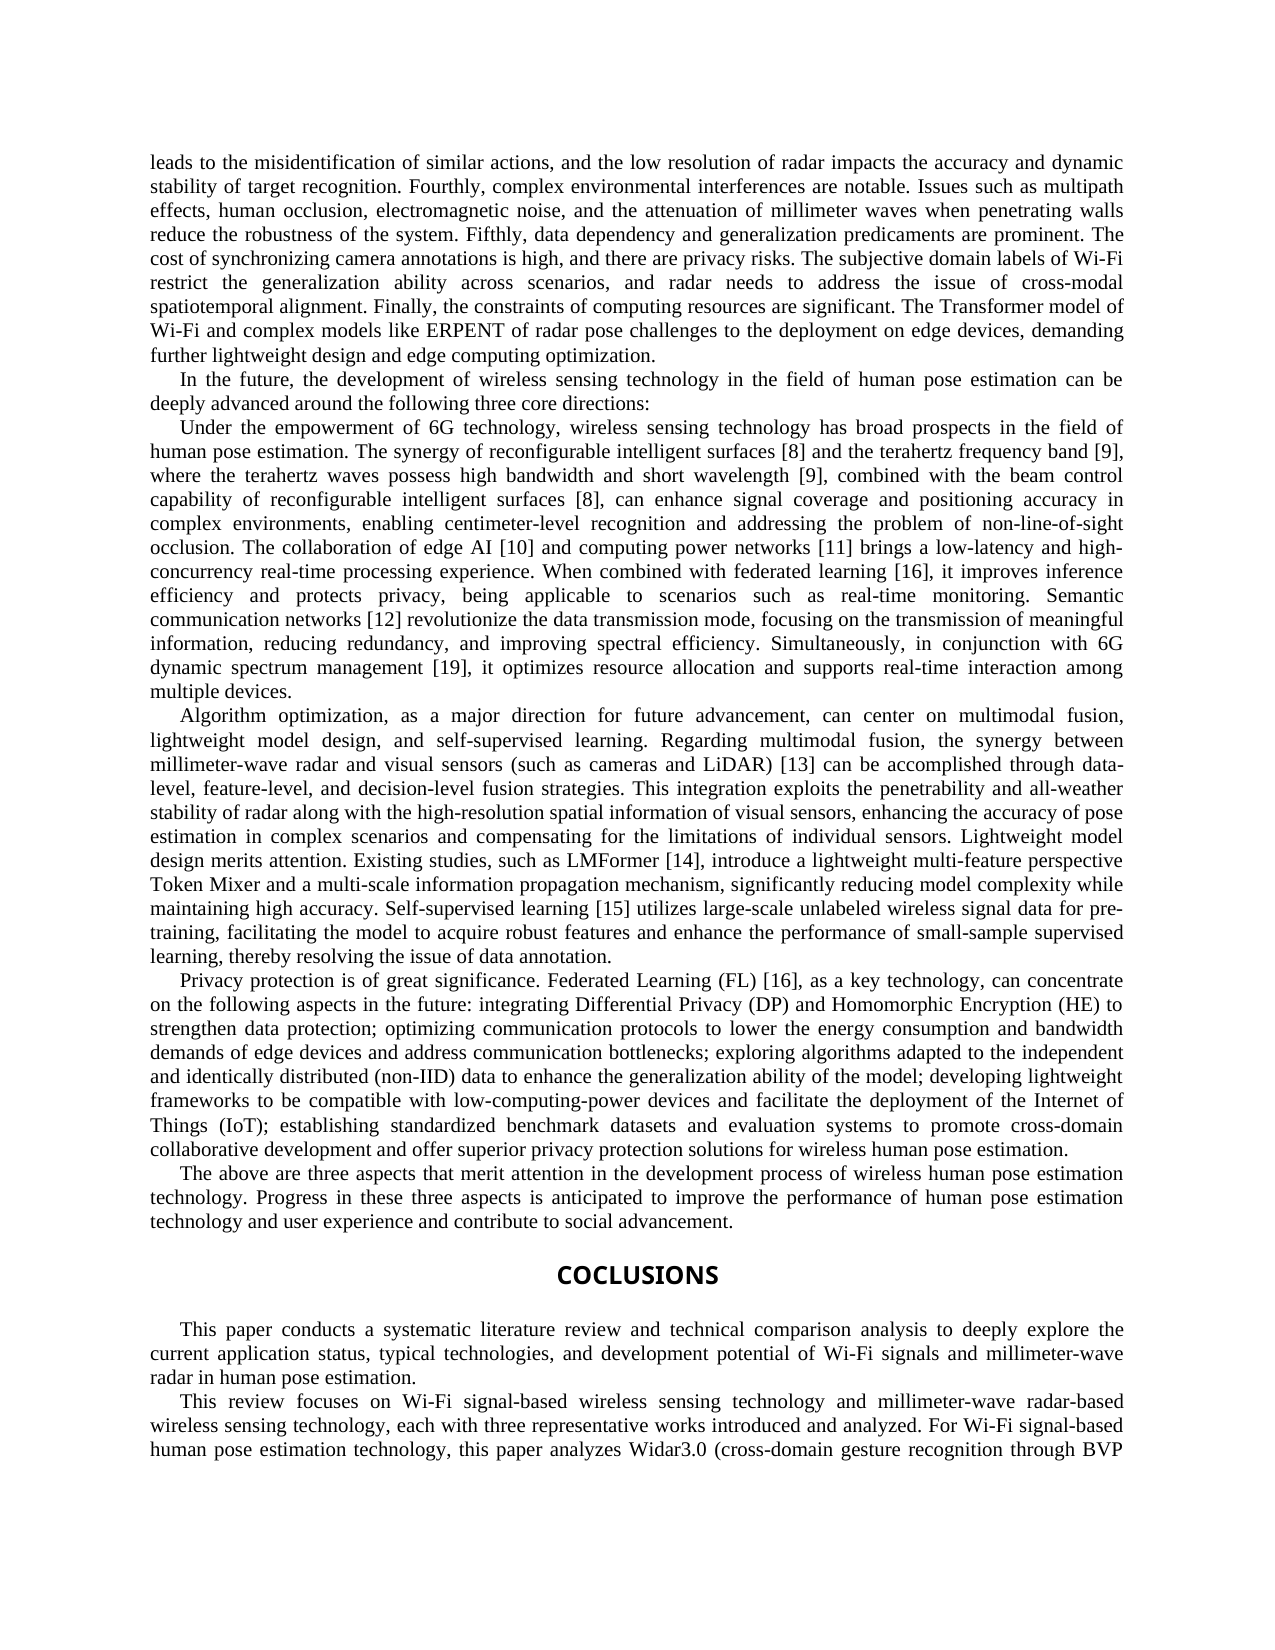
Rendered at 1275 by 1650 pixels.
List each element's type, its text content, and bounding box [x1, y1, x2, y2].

subtitle COCLUSIONS [150, 1258, 1125, 1292]
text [150, 1389, 1125, 1461]
text Privacy protection is of great significance. Federated Learning (FL) [16], as a key technology, can concentrate on the following aspects in the future: integrating Differential Privacy (DP) and Homomorphic Encryption (HE) to strengthen data protection; optimizing communication protocols to lower the energy consumption and bandwidth demands of edge devices and address communication bottlenecks; exploring algorithms adapted to the independent and identically distributed (non-IID) data to enhance the generalization ability of the model; developing lightweight frameworks to be compatible with low-computing-power devices and facilitate the deployment of the Internet of Things (IoT); establishing standardized benchmark datasets and evaluation systems to promote cross-domain collaborative development and offer superior privacy protection solutions for wireless human pose estimation. [150, 968, 1125, 1161]
text In the future, the development of wireless sensing technology in the field of human pose estimation can be deeply advanced around the following three core directions: [150, 367, 1125, 415]
text This paper conducts a systematic literature review and technical comparison analysis to deeply explore the current application status, typical technologies, and development potential of Wi-Fi signals and millimeter-wave radar in human pose estimation. [150, 1317, 1125, 1389]
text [150, 150, 1125, 367]
text Algorithm optimization, as a major direction for future advancement, can center on multimodal fusion, lightweight model design, and self-supervised learning. Regarding multimodal fusion, the synergy between millimeter-wave radar and visual sensors (such as cameras and LiDAR) [13] can be accomplished through data-level, feature-level, and decision-level fusion strategies. This integration exploits the penetrability and all-weather stability of radar along with the high-resolution spatial information of visual sensors, enhancing the accuracy of pose estimation in complex scenarios and compensating for the limitations of individual sensors. Lightweight model design merits attention. Existing studies, such as LMFormer [14], introduce a lightweight multi-feature perspective Token Mixer and a multi-scale information propagation mechanism, significantly reducing model complexity while maintaining high accuracy. Self-supervised learning [15] utilizes large-scale unlabeled wireless signal data for pre-training, facilitating the model to acquire robust features and enhance the performance of small-sample supervised learning, thereby resolving the issue of data annotation. [150, 703, 1125, 968]
text Under the empowerment of 6G technology, wireless sensing technology has broad prospects in the field of human pose estimation. The synergy of reconfigurable intelligent surfaces [8] and the terahertz frequency band [9], where the terahertz waves possess high bandwidth and short wavelength [9], combined with the beam control capability of reconfigurable intelligent surfaces [8], can enhance signal coverage and positioning accuracy in complex environments, enabling centimeter-level recognition and addressing the problem of non-line-of-sight occlusion. The collaboration of edge AI [10] and computing power networks [11] brings a low-latency and high-concurrency real-time processing experience. When combined with federated learning [16], it improves inference efficiency and protects privacy, being applicable to scenarios such as real-time monitoring. Semantic communication networks [12] revolutionize the data transmission mode, focusing on the transmission of meaningful information, reducing redundancy, and improving spectral efficiency. Simultaneously, in conjunction with 6G dynamic spectrum management [19], it optimizes resource allocation and supports real-time interaction among multiple devices. [150, 415, 1125, 703]
text The above are three aspects that merit attention in the development process of wireless human pose estimation technology. Progress in these three aspects is anticipated to improve the performance of human pose estimation technology and user experience and contribute to social advancement. [150, 1161, 1125, 1233]
